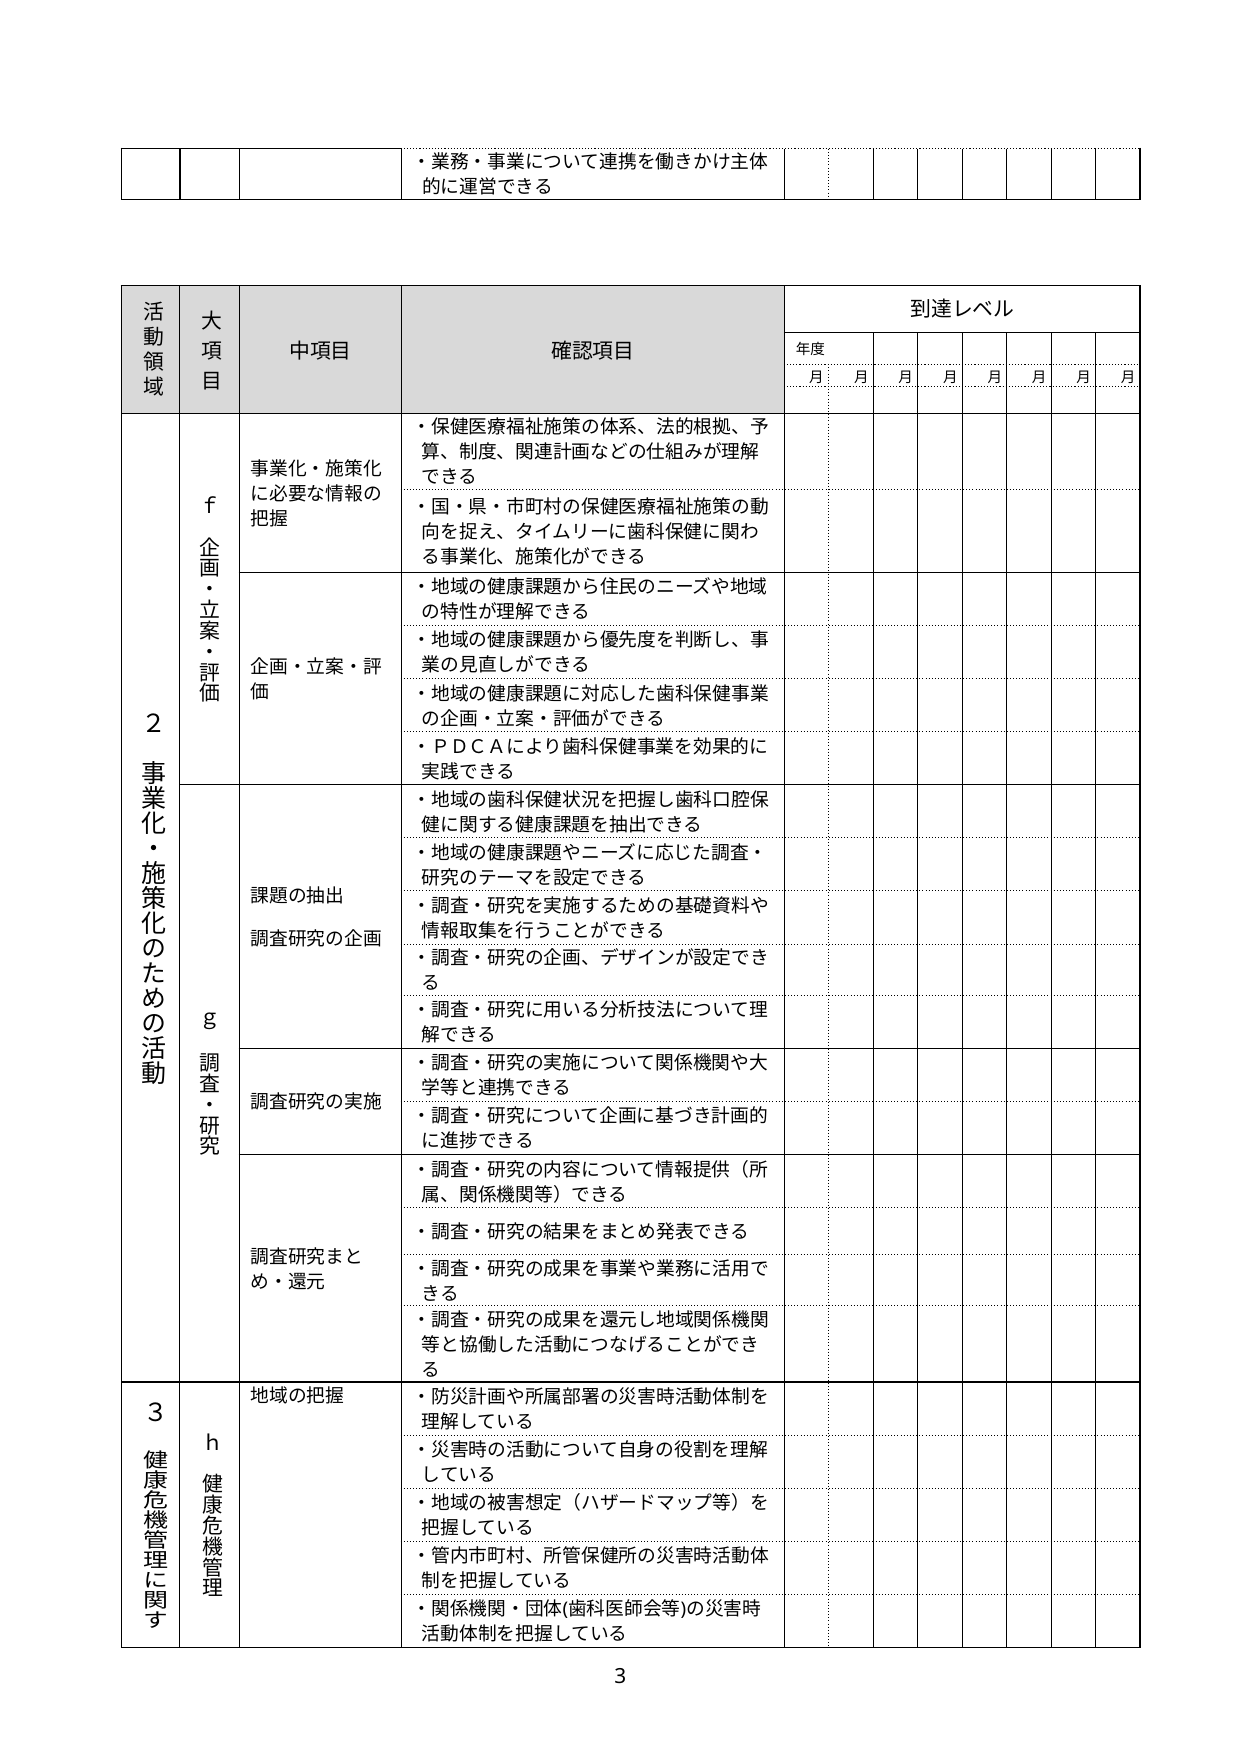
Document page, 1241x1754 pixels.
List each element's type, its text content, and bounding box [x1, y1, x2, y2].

table_cell ｆ 企画・立案・評価 [180, 414, 239, 784]
table_cell [1096, 995, 1139, 1048]
table_cell [1007, 386, 1051, 413]
table_cell [785, 573, 828, 625]
table_cell [963, 625, 1006, 678]
table_cell [918, 333, 962, 364]
table_cell [785, 890, 828, 943]
table_cell [1052, 731, 1095, 784]
table_cell [1052, 148, 1095, 199]
table_cell [1096, 890, 1139, 943]
table_cell [1096, 1488, 1139, 1541]
table_cell [874, 890, 917, 943]
table_cell [1007, 1305, 1051, 1381]
table_cell [829, 625, 873, 678]
table_cell [874, 625, 917, 678]
table_cell [963, 414, 1006, 489]
table_cell [829, 573, 873, 625]
table_cell [1052, 944, 1095, 994]
table_cell [918, 890, 962, 943]
table_cell [785, 625, 828, 678]
table_cell ・調査・研究の内容について情報提供（所属、関係機関等）できる [402, 1155, 784, 1207]
table_cell [1052, 1435, 1095, 1488]
table_cell [1096, 678, 1139, 731]
table_cell [1007, 1049, 1051, 1101]
table_cell [1007, 1254, 1051, 1305]
table_header 中項目 [240, 286, 401, 413]
table_cell ・調査・研究を実施するための基礎資料や情報取集を行うことができる [402, 890, 784, 943]
table_cell [1052, 785, 1095, 837]
table_cell ・国・県・市町村の保健医療福祉施策の動向を捉え、タイムリーに歯科保健に関わる事業化、施策化ができる [402, 489, 784, 572]
table_cell [785, 1305, 828, 1381]
table_cell [1096, 1383, 1139, 1434]
table_cell [874, 1594, 917, 1647]
table_cell [918, 148, 962, 199]
table_cell [918, 1049, 962, 1101]
table_cell [963, 1101, 1006, 1154]
table_cell [963, 837, 1006, 890]
table_cell [874, 489, 917, 572]
table_cell [874, 1541, 917, 1594]
table_cell [829, 386, 873, 413]
table_cell [963, 1305, 1006, 1381]
table_cell [918, 731, 962, 784]
table_cell 月 [785, 364, 828, 386]
table_cell 年度 [785, 333, 873, 364]
table_cell [785, 1594, 828, 1647]
table_cell [1096, 573, 1139, 625]
table_cell ・調査・研究の実施について関係機関や大学等と連携できる [402, 1049, 784, 1101]
table_cell [1096, 837, 1139, 890]
table_cell [785, 1541, 828, 1594]
table_cell [1052, 890, 1095, 943]
table_cell [1052, 1207, 1095, 1254]
table_cell ・調査・研究について企画に基づき計画的に進捗できる [402, 1101, 784, 1154]
table_cell [918, 678, 962, 731]
table_cell [1096, 785, 1139, 837]
table_cell [1052, 414, 1095, 489]
table_cell [1007, 785, 1051, 837]
table_cell [829, 1435, 873, 1488]
table_cell [1052, 995, 1095, 1048]
table_cell ・管内市町村、所管保健所の災害時活動体制を把握している [402, 1541, 784, 1594]
table_cell [829, 1254, 873, 1305]
table_cell [874, 386, 917, 413]
table_cell [1096, 1541, 1139, 1594]
table_cell [963, 1049, 1006, 1101]
table_cell [918, 944, 962, 994]
table_cell 調査研究まとめ・還元 [240, 1155, 401, 1381]
table_cell [785, 489, 828, 572]
table_cell [963, 995, 1006, 1048]
table_cell [1007, 1488, 1051, 1541]
table_cell 月 [1052, 364, 1095, 386]
table_cell [829, 1594, 873, 1647]
table_cell ・地域の健康課題から優先度を判断し、事業の見直しができる [402, 625, 784, 678]
table_cell ・地域の健康課題に対応した歯科保健事業の企画・立案・評価ができる [402, 678, 784, 731]
table_cell [1096, 1155, 1139, 1207]
table_header 活動 領域 [122, 286, 179, 413]
table_cell 地域の把握 [240, 1383, 401, 1647]
table_cell ・防災計画や所属部署の災害時活動体制を理解している [402, 1383, 784, 1434]
table_cell [874, 1254, 917, 1305]
table_cell [1007, 837, 1051, 890]
table_cell [918, 489, 962, 572]
table_cell ・調査・研究の成果を還元し地域関係機関等と協働した活動につなげることができる [402, 1305, 784, 1381]
table_cell [785, 785, 828, 837]
table_cell [1096, 1049, 1139, 1101]
table_cell [1052, 573, 1095, 625]
table_cell [785, 1207, 828, 1254]
table_cell [1007, 625, 1051, 678]
table_cell [963, 785, 1006, 837]
table_cell [1007, 890, 1051, 943]
table_cell [829, 995, 873, 1048]
table_cell [963, 1383, 1006, 1434]
table_cell [874, 837, 917, 890]
table_cell [963, 1254, 1006, 1305]
table_cell [1007, 678, 1051, 731]
table_cell [1052, 1541, 1095, 1594]
table_cell 事業化・施策化に必要な情報の把握 [240, 414, 401, 572]
table_cell [874, 333, 917, 364]
table_cell [1096, 1594, 1139, 1647]
table_cell [1096, 148, 1139, 199]
table_cell [1052, 489, 1095, 572]
table_cell ・関係機関・団体(歯科医師会等)の災害時活動体制を把握している [402, 1594, 784, 1647]
table_cell [829, 148, 873, 199]
table_cell ２ 事業化・施策化のための活動 [122, 414, 179, 1381]
table_cell [1007, 944, 1051, 994]
table_cell [1052, 625, 1095, 678]
table_cell [785, 944, 828, 994]
table_cell [785, 837, 828, 890]
table_cell [1096, 944, 1139, 994]
table_cell 課題の抽出 調査研究の企画 [240, 785, 401, 1048]
table_cell 調査研究の実施 [240, 1049, 401, 1154]
table_cell [829, 1541, 873, 1594]
table_header 大項目 [180, 286, 239, 413]
table_cell 月 [829, 364, 873, 386]
table_cell [829, 489, 873, 572]
table_cell [918, 573, 962, 625]
table_cell [829, 1488, 873, 1541]
table_cell ｇ 調査・研究 [180, 785, 239, 1381]
table_cell [918, 837, 962, 890]
table_cell [1052, 333, 1095, 364]
table_cell ・調査・研究の成果を事業や業務に活用できる [402, 1254, 784, 1305]
table_cell [874, 731, 917, 784]
table_cell ・保健医療福祉施策の体系、法的根拠、予算、制度、関連計画などの仕組みが理解できる [402, 414, 784, 489]
table_cell [1007, 1435, 1051, 1488]
table_cell [918, 1155, 962, 1207]
table_cell [829, 1207, 873, 1254]
table_cell [963, 1594, 1006, 1647]
table_cell [918, 386, 962, 413]
table_cell 企画・立案・評価 [240, 573, 401, 784]
table_cell [918, 1254, 962, 1305]
table_cell [1096, 489, 1139, 572]
table_cell [963, 731, 1006, 784]
table_cell [874, 785, 917, 837]
table_cell [1007, 1383, 1051, 1434]
table_cell [785, 1155, 828, 1207]
table_cell ・ＰＤＣＡにより歯科保健事業を効果的に実践できる [402, 731, 784, 784]
table_cell [918, 1541, 962, 1594]
table_cell [1007, 414, 1051, 489]
table_cell [918, 414, 962, 489]
table_cell [874, 573, 917, 625]
table_cell [1096, 1207, 1139, 1254]
table_cell [785, 1254, 828, 1305]
table_cell [1007, 1207, 1051, 1254]
table_cell [1052, 1305, 1095, 1381]
table_cell [918, 1594, 962, 1647]
table_cell [963, 890, 1006, 943]
table_cell [829, 1101, 873, 1154]
table_cell [829, 1305, 873, 1381]
table_cell [1007, 573, 1051, 625]
table_cell [963, 1155, 1006, 1207]
table_cell [1052, 678, 1095, 731]
table_cell [785, 1049, 828, 1101]
table_cell 月 [874, 364, 917, 386]
table_cell [874, 1435, 917, 1488]
table_cell ・災害時の活動について自身の役割を理解している [402, 1435, 784, 1488]
table_cell [829, 678, 873, 731]
table_cell [1096, 731, 1139, 784]
table_cell ・地域の被害想定（ハザードマップ等）を把握している [402, 1488, 784, 1541]
table_cell [1007, 731, 1051, 784]
table_cell [1096, 1101, 1139, 1154]
table_cell [1096, 1435, 1139, 1488]
table_cell [963, 148, 1006, 199]
table_cell [785, 148, 828, 199]
table_cell [1052, 1488, 1095, 1541]
table_cell [1007, 148, 1051, 199]
table_cell [785, 386, 828, 413]
table_cell [1007, 489, 1051, 572]
table_cell 月 [963, 364, 1006, 386]
table_cell [918, 1305, 962, 1381]
table_cell [829, 414, 873, 489]
table_cell [829, 890, 873, 943]
table_cell [918, 995, 962, 1048]
table_cell [874, 148, 917, 199]
table_cell [785, 731, 828, 784]
table_cell [829, 1383, 873, 1434]
table_cell [874, 1155, 917, 1207]
table_cell [963, 678, 1006, 731]
table_cell [785, 1101, 828, 1154]
table_cell ・地域の健康課題から住民のニーズや地域の特性が理解できる [402, 573, 784, 625]
table_cell ・地域の歯科保健状況を把握し歯科口腔保健に関する健康課題を抽出できる [402, 785, 784, 837]
table_cell [829, 1049, 873, 1101]
table_cell [963, 1541, 1006, 1594]
table_cell ・調査・研究の結果をまとめ発表できる [402, 1207, 784, 1254]
table_cell [1096, 386, 1139, 413]
table_cell ・調査・研究に用いる分析技法について理解できる [402, 995, 784, 1048]
table_cell [785, 995, 828, 1048]
table_cell [829, 731, 873, 784]
table_cell [963, 333, 1006, 364]
table_cell [874, 944, 917, 994]
table_cell ３ 健康危機管理に関する活動 [122, 1383, 179, 1647]
table_cell [1007, 1101, 1051, 1154]
table_cell [874, 1305, 917, 1381]
table_cell 月 [1007, 364, 1051, 386]
table_cell [963, 1488, 1006, 1541]
table_cell [785, 1383, 828, 1434]
table_cell [829, 785, 873, 837]
table_cell [1052, 1155, 1095, 1207]
table_cell [963, 1435, 1006, 1488]
table_cell [785, 1488, 828, 1541]
table_cell [829, 837, 873, 890]
table_cell ・調査・研究の企画、デザインが設定できる [402, 944, 784, 994]
table_cell [1052, 386, 1095, 413]
table_cell [874, 995, 917, 1048]
table_cell [918, 1488, 962, 1541]
table_cell [785, 1435, 828, 1488]
table_cell [918, 1101, 962, 1154]
table_cell [1052, 1594, 1095, 1647]
table_cell 月 [918, 364, 962, 386]
table_cell ・地域の健康課題やニーズに応じた調査・研究のテーマを設定できる [402, 837, 784, 890]
table_cell [1052, 1049, 1095, 1101]
table_cell [785, 414, 828, 489]
table_cell [874, 1488, 917, 1541]
table_cell [918, 785, 962, 837]
table_cell [1096, 333, 1139, 364]
table_cell [918, 625, 962, 678]
table_cell [963, 1207, 1006, 1254]
table_cell [874, 1049, 917, 1101]
table_cell [963, 573, 1006, 625]
table_cell [963, 944, 1006, 994]
table_cell [918, 1383, 962, 1434]
table_cell [1096, 1254, 1139, 1305]
table_cell [1052, 837, 1095, 890]
table_cell ・業務・事業について連携を働きかけ主体的に運営できる [402, 148, 784, 199]
table_cell [874, 1101, 917, 1154]
table_cell [1096, 1305, 1139, 1381]
table_cell [1007, 333, 1051, 364]
table_header 到達レベル [785, 286, 1139, 332]
table_cell [874, 414, 917, 489]
table_cell [918, 1207, 962, 1254]
table_cell [1096, 414, 1139, 489]
table_cell [874, 1207, 917, 1254]
table_cell [1052, 1101, 1095, 1154]
table_cell [829, 1155, 873, 1207]
table_cell [829, 944, 873, 994]
table_cell [1007, 1155, 1051, 1207]
table_cell [785, 678, 828, 731]
table_cell [874, 1383, 917, 1434]
table_cell [1052, 1254, 1095, 1305]
table_cell [963, 489, 1006, 572]
table_cell [918, 1435, 962, 1488]
table_cell [1052, 1383, 1095, 1434]
table_cell [874, 678, 917, 731]
table_header 確認項目 [402, 286, 784, 413]
table_cell [1007, 995, 1051, 1048]
table_cell [1007, 1541, 1051, 1594]
table_cell ｈ 健康危機管理 [180, 1383, 239, 1647]
table_cell [1096, 625, 1139, 678]
table_cell 月 [1096, 364, 1139, 386]
table_cell [1007, 1594, 1051, 1647]
table_cell [963, 386, 1006, 413]
